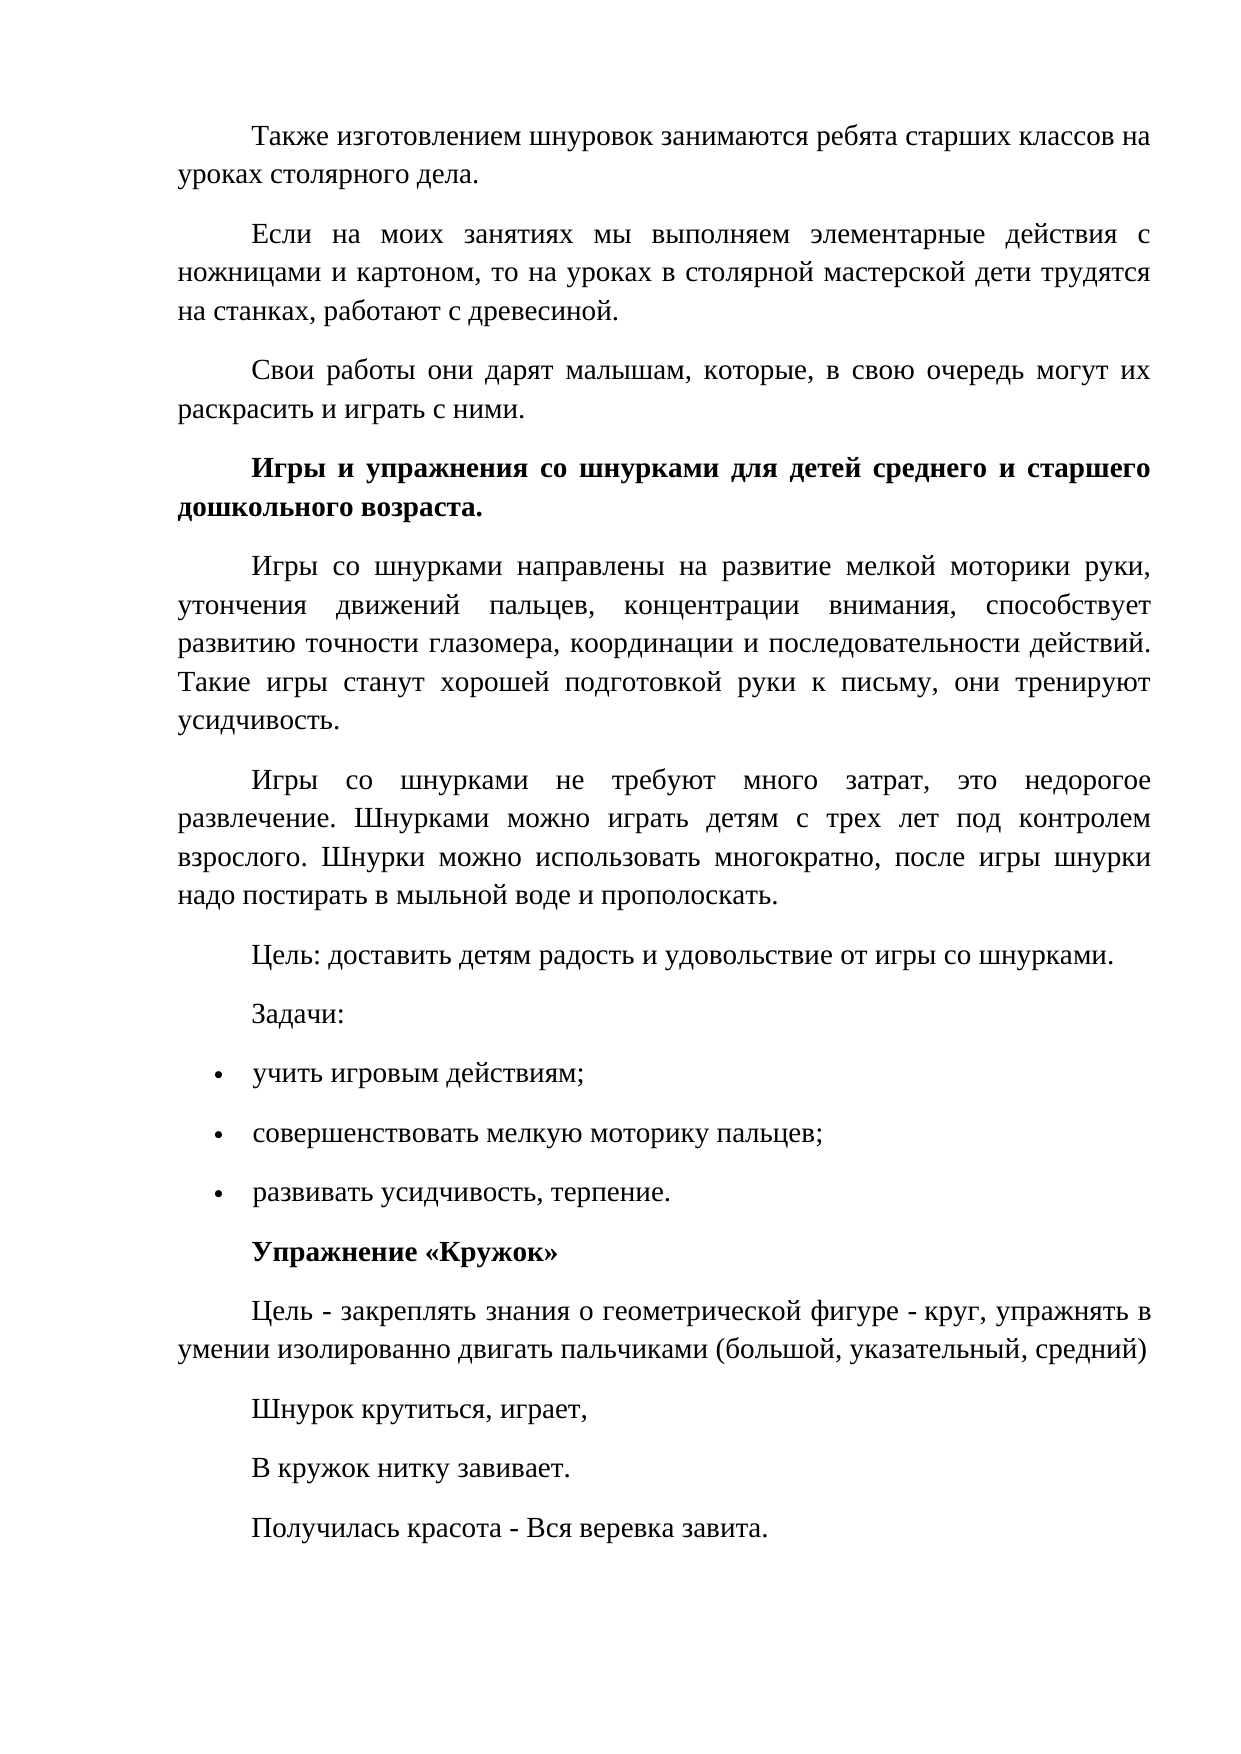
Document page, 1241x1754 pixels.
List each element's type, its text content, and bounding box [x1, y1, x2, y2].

text Цель - закреплять знания о геометрической фигуре - круг, упражнять в умении изолированно двигать пальчиками (большой, указательный, средний) [177, 1293, 1152, 1365]
text Игры со шнурками не требуют много затрат, это недорогое развлечение. Шнурками можно играть детям с трех лет под контролем взрослого. Шнурки можно использовать многократно, после игры шнурки надо постирать в мыльной воде и прополоскать. [177, 762, 1152, 911]
text Свои работы они дарят малышам, которые, в свою очередь могут их раскрасить и играть с ними. [177, 352, 1152, 424]
text Упражнение «Кружок» [177, 1234, 1152, 1267]
text Если на моих занятиях мы выполняем элементарные действия с ножницами и картоном, то на уроках в столярной мастерской дети трудятся на станках, работают с древесиной. [177, 216, 1152, 327]
text Задачи: [177, 996, 1152, 1030]
text Игры со шнурками направлены на развитие мелкой моторики руки, утончения движений пальцев, концентрации внимания, способствует развитию точности глазомера, координации и последовательности действий. Такие игры станут хорошей подготовкой руки к письму, они тренируют усидчивость. [177, 548, 1152, 736]
text В кружок нитку завивает. [177, 1450, 1152, 1484]
text Получилась красота - Вся веревка завита. [177, 1510, 1152, 1543]
text Шнурок крутиться, играет, [177, 1391, 1152, 1424]
list совершенствовать мелкую моторику пальцев; [215, 1115, 1152, 1148]
list развивать усидчивость, терпение. [215, 1174, 1152, 1208]
list учить игровым действиям; [215, 1056, 1152, 1089]
text Цель: доставить детям радость и удовольствие от игры со шнурками. [177, 937, 1152, 970]
text Также изготовлением шнуровок занимаются ребята старших классов на уроках столярного дела. [177, 118, 1152, 190]
text Игры и упражнения со шнурками для детей среднего и старшего дошкольного возраста. [177, 450, 1152, 522]
